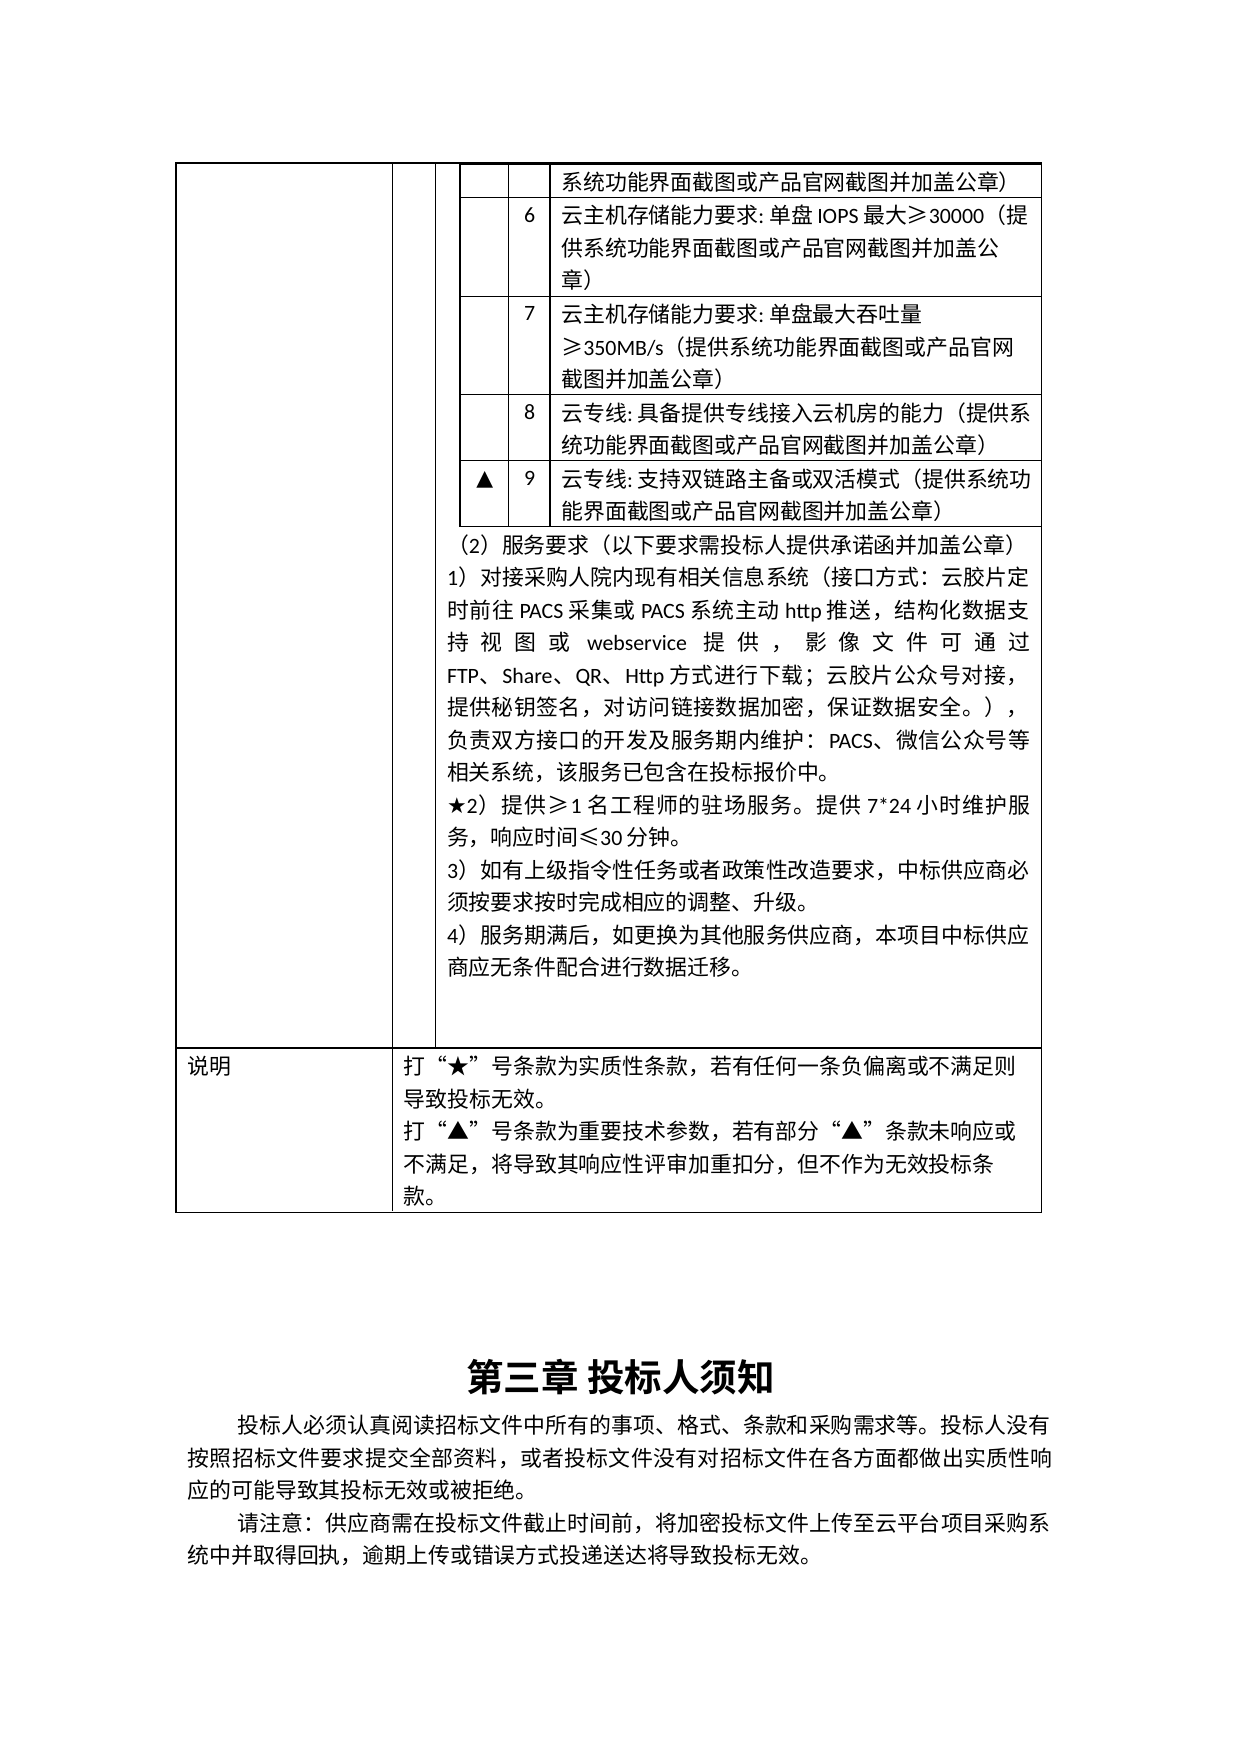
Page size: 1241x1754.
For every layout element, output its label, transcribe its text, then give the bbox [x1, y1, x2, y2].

text 第三章 投标人须知 [187, 1343, 1053, 1408]
table_cell 打“★”号条款为实质性条款，若有任何一条负偏离或不满足则导致投标无效。 打“▲”号条款为重要技术参数，若有部分“▲”条款未响应或不满足，将导致其响应性评审加重扣分，但不作为无效投标条款。 [393, 1049, 1041, 1211]
text 投标人必须认真阅读招标文件中所有的事项、格式、条款和采购需求等。投标人没有按照招标文件要求提交全部资料，或者投标文件没有对招标文件在各方面都做出实质性响应的可能导致其投标无效或被拒绝。 [187, 1408, 1053, 1505]
table_cell 说明 [177, 1049, 392, 1211]
text 请注意：供应商需在投标文件截止时间前，将加密投标文件上传至云平台项目采购系统中并取得回执，逾期上传或错误方式投递送达将导致投标无效。 [187, 1505, 1053, 1570]
table_cell [177, 164, 392, 1047]
table_cell 1 [393, 164, 435, 1047]
